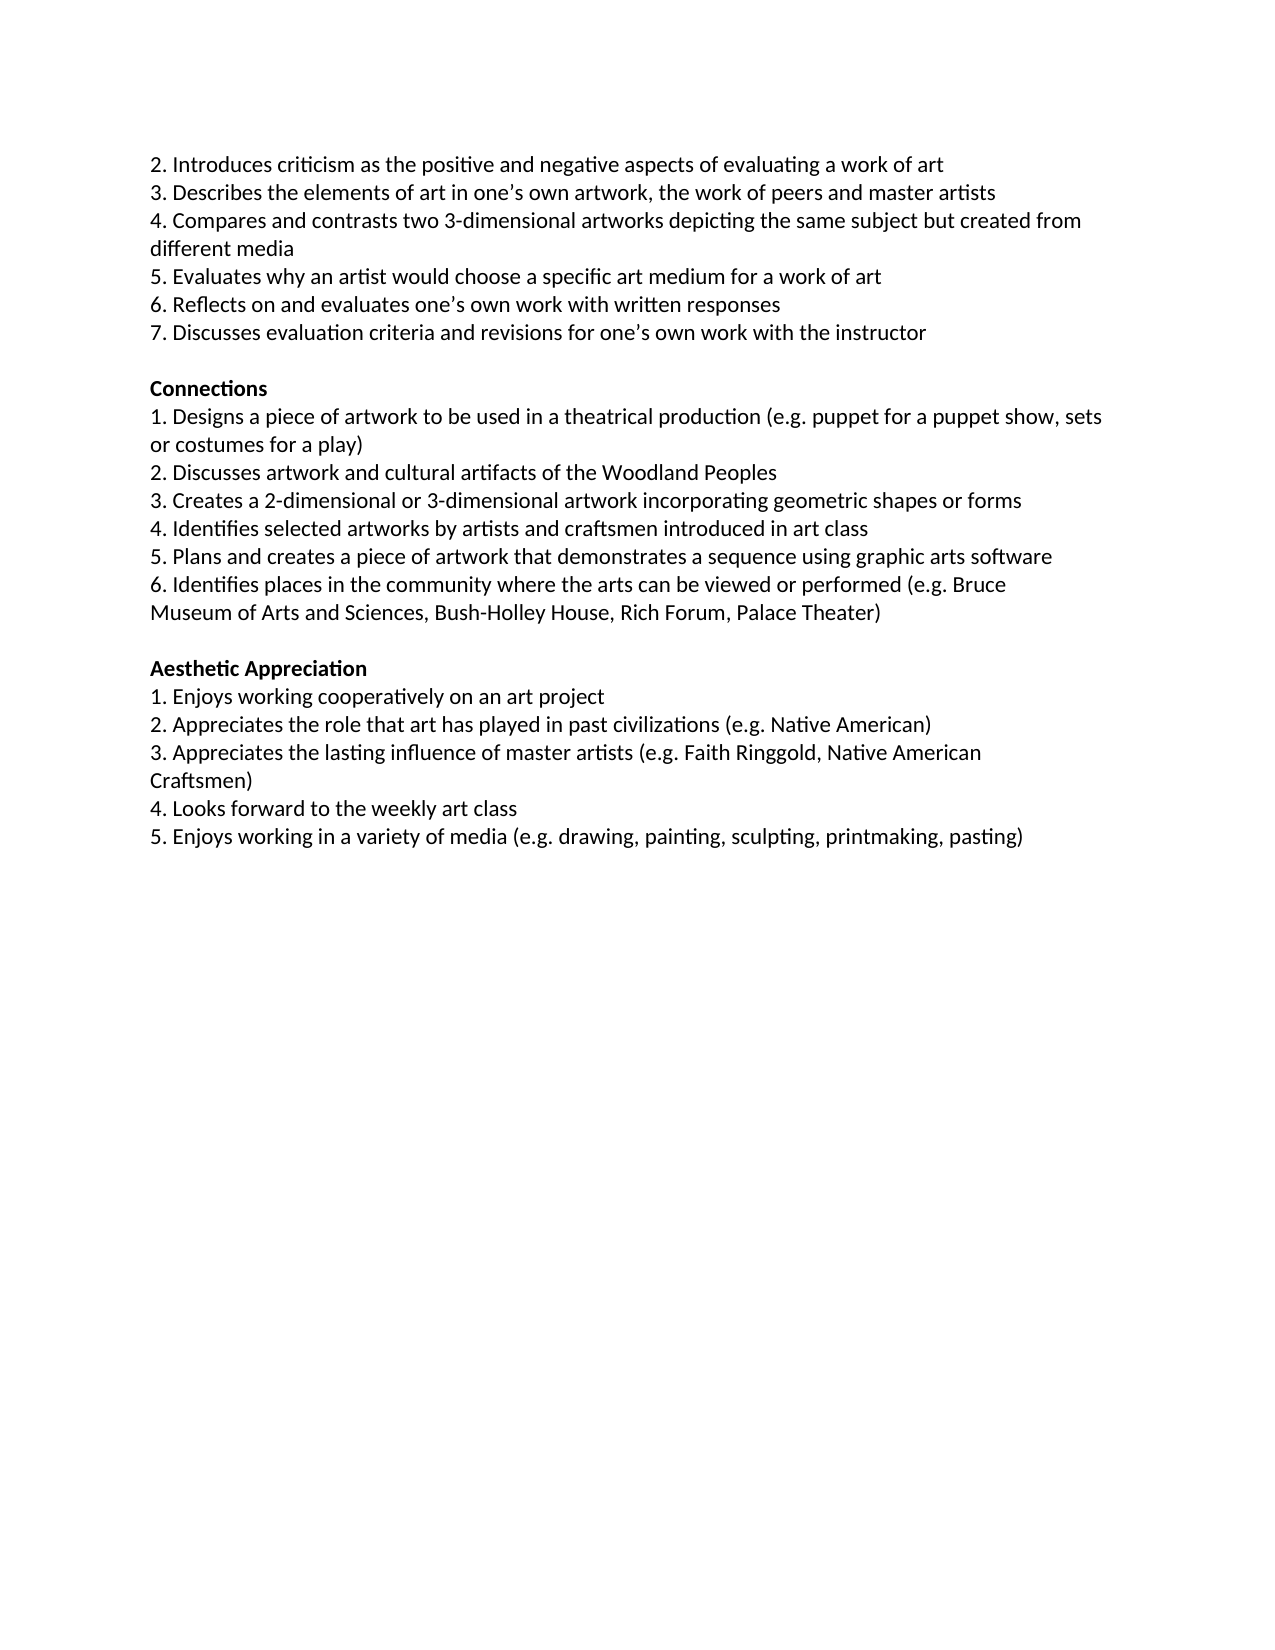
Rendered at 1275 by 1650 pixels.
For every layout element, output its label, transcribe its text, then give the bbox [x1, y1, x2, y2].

text 4. Identifies selected artworks by artists and craftsmen introduced in art class [150, 514, 1125, 542]
text Craftsmen) [150, 766, 1125, 794]
text 3. Describes the elements of art in one’s own artwork, the work of peers and master artists [150, 178, 1125, 206]
text 2. Appreciates the role that art has played in past civilizations (e.g. Native American) [150, 710, 1125, 738]
text 3. Appreciates the lasting influence of master artists (e.g. Faith Ringgold, Native American [150, 738, 1125, 766]
text 3. Creates a 2-dimensional or 3-dimensional artwork incorporating geometric shapes or forms [150, 486, 1125, 514]
text Aesthetic Appreciation [150, 626, 1125, 682]
text 5. Plans and creates a piece of artwork that demonstrates a sequence using graphic arts software [150, 542, 1125, 570]
text 1. Enjoys working cooperatively on an art project [150, 682, 1125, 710]
text 4. Compares and contrasts two 3-dimensional artworks depicting the same subject but created from different media [150, 206, 1125, 262]
text 6. Reflects on and evaluates one’s own work with written responses [150, 290, 1125, 318]
text 6. Identifies places in the community where the arts can be viewed or performed (e.g. Bruce [150, 570, 1125, 598]
text 5. Evaluates why an artist would choose a specific art medium for a work of art [150, 262, 1125, 290]
text Connections [150, 374, 1125, 402]
text 5. Enjoys working in a variety of media (e.g. drawing, painting, sculpting, printmaking, pasting) [150, 822, 1125, 851]
text 4. Looks forward to the weekly art class [150, 794, 1125, 822]
text 7. Discusses evaluation criteria and revisions for one’s own work with the instructor [150, 318, 1125, 346]
text 2. Introduces criticism as the positive and negative aspects of evaluating a work of art [150, 150, 1125, 178]
text 2. Discusses artwork and cultural artifacts of the Woodland Peoples [150, 458, 1125, 486]
text Museum of Arts and Sciences, Bush-Holley House, Rich Forum, Palace Theater) [150, 598, 1125, 626]
text 1. Designs a piece of artwork to be used in a theatrical production (e.g. puppet for a puppet show, sets or costumes for a play) [150, 402, 1125, 458]
